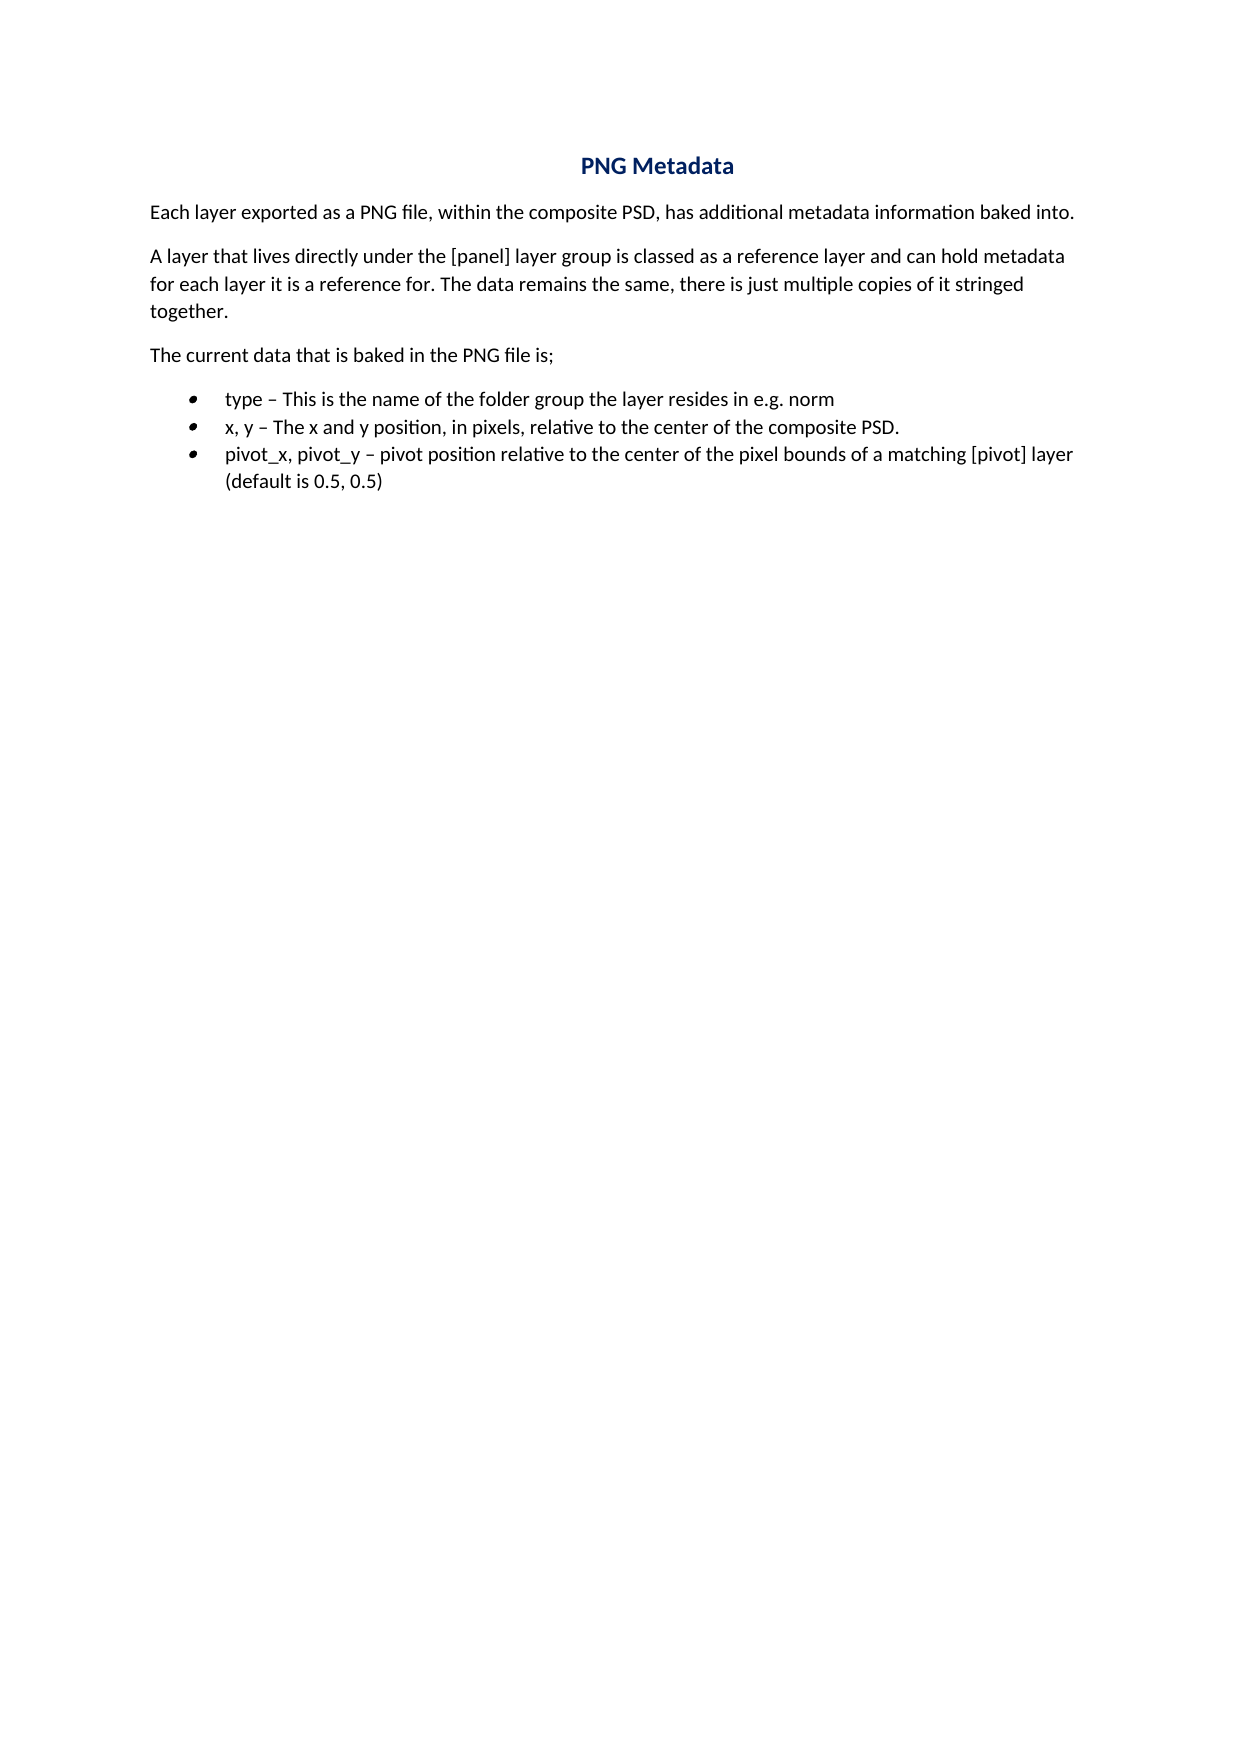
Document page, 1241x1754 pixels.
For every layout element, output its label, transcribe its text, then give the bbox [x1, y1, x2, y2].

list x, y – The x and y position, in pixels, relative to the center of the composite PSD. [187, 414, 1090, 439]
list type – This is the name of the folder group the layer resides in e.g. norm [187, 387, 1090, 412]
list pivot_x, pivot_y – pivot position relative to the center of the pixel bounds of a matching [pivot] layer (default is 0.5, 0.5) [187, 441, 1090, 494]
text The current data that is baked in the PNG file is; [150, 342, 1090, 368]
list PNG Metadata [225, 150, 1090, 181]
text A layer that lives directly under the [panel] layer group is classed as a reference layer and can hold metadata for each layer it is a reference for. The data remains the same, there is just multiple copies of it stringed together. [150, 244, 1090, 324]
text Each layer exported as a PNG file, within the composite PSD, has additional metadata information baked into. [150, 199, 1090, 225]
